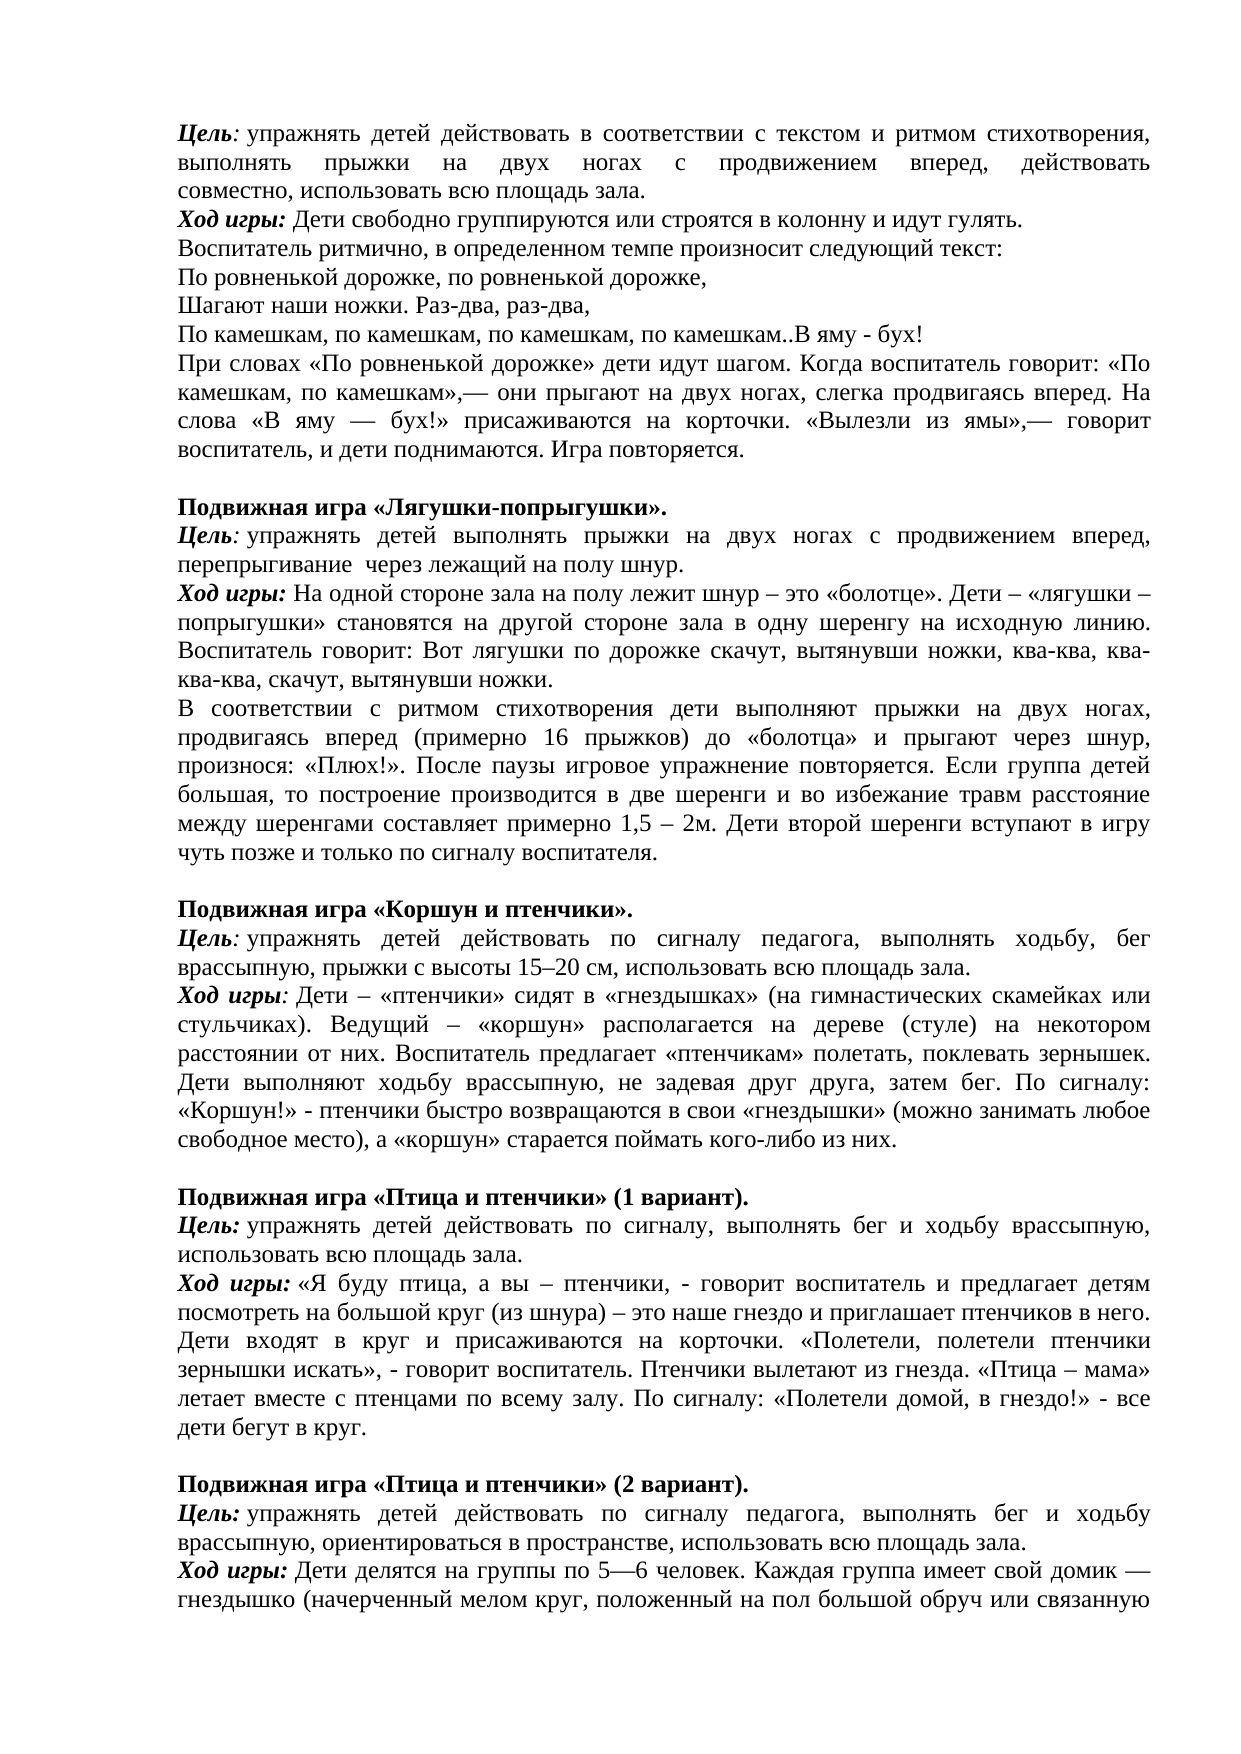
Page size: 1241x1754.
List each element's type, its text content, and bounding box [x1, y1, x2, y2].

text Ход игры: «Я буду птица, а вы – птенчики, - говорит воспитатель и предлагает детям посмотреть на большой круг (из шнура) – это наше гнездо и приглашает птенчиков в него. Дети входят в круг и присаживаются на корточки. «Полетели, полетели птенчики зернышки искать», - говорит воспитатель. Птенчики вылетают из гнезда. «Птица – мама» летает вместе с птенцами по всему залу. По сигналу: «Полетели домой, в гнездо!» - все дети бегут в круг. [177, 1268, 1152, 1441]
text По камешкам, по камешкам, по камешкам, по камешкам..В яму - бух! [177, 319, 1152, 348]
text Ход игры: Дети – «птенчики» сидят в «гнездышках» (на гимнастических скамейках или стульчиках). Ведущий – «коршун» располагается на дереве (стуле) на некотором расстоянии от них. Воспитатель предлагает «птенчикам» полетать, поклевать зернышек. Дети выполняют ходьбу врассыпную, не задевая друг друга, затем бег. По сигналу: «Коршун!» - птенчики быстро возвращаются в свои «гнездышки» (можно занимать любое свободное место), а «коршун» старается поймать кого-либо из них. [177, 981, 1152, 1153]
text Цель: упражнять детей действовать по сигналу педагога, выполнять бег и ходьбу врассыпную, ориентироваться в пространстве, использовать всю площадь зала. [177, 1498, 1152, 1556]
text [177, 1556, 1152, 1613]
text Подвижная игра «Коршун и птенчики». [177, 894, 1152, 923]
text При словах «По ровненькой дорожке» дети идут шагом. Когда воспитатель говорит: «По камешкам, по камешкам»,— они прыгают на двух ногах, слегка продвигаясь вперед. На слова «В яму — бух!» присаживаются на корточки. «Вылезли из ямы»,— говорит воспитатель, и дети поднимаются. Игра повторяется. [177, 348, 1152, 463]
text Цель: упражнять детей выполнять прыжки на двух ногах с продвижением вперед, перепрыгивание через лежащий на полу шнур. [177, 521, 1152, 578]
text Шагают наши ножки. Раз-два, раз-два, [177, 291, 1152, 319]
text В соответствии с ритмом стихотворения дети выполняют прыжки на двух ногах, продвигаясь вперед (примерно 16 прыжков) до «болотца» и прыгают через шнур, произнося: «Плюх!». После паузы игровое упражнение повторяется. Если группа детей большая, то построение производится в две шеренги и во избежание травм расстояние между шеренгами составляет примерно 1,5 – 2м. Дети второй шеренги вступают в игру чуть позже и только по сигналу воспитателя. [177, 693, 1152, 866]
text Цель: упражнять детей действовать по сигналу педагога, выполнять ходьбу, бег врассыпную, прыжки с высоты 15–20 см, использовать всю площадь зала. [177, 923, 1152, 981]
text По ровненькой дорожке, по ровненькой дорожке, [177, 262, 1152, 291]
text Ход игры: На одной стороне зала на полу лежит шнур – это «болотце». Дети – «лягушки – попрыгушки» становятся на другой стороне зала в одну шеренгу на исходную линию. Воспитатель говорит: Вот лягушки по дорожке скачут, вытянувши ножки, ква-ква, ква-ква-ква, скачут, вытянувши ножки. [177, 578, 1152, 693]
text Подвижная игра «Птица и птенчики» (2 вариант). [177, 1469, 1152, 1498]
text Цель: упражнять детей действовать по сигналу, выполнять бег и ходьбу врассыпную, использовать всю площадь зала. [177, 1211, 1152, 1268]
text Подвижная игра «Лягушки-попрыгушки». [177, 492, 1152, 521]
text Ход игры: Дети свободно группируются или строятся в колонну и идут гулять. Воспитатель ритмично, в определенном темпе произносит следующий текст: [177, 204, 1152, 262]
text Цель: упражнять детей действовать в соответствии с текстом и ритмом стихотворения, выполнять прыжки на двух ногах с продвижением вперед, действовать совместно, использовать всю площадь зала. [177, 118, 1152, 204]
text Подвижная игра «Птица и птенчики» (1 вариант). [177, 1182, 1152, 1211]
